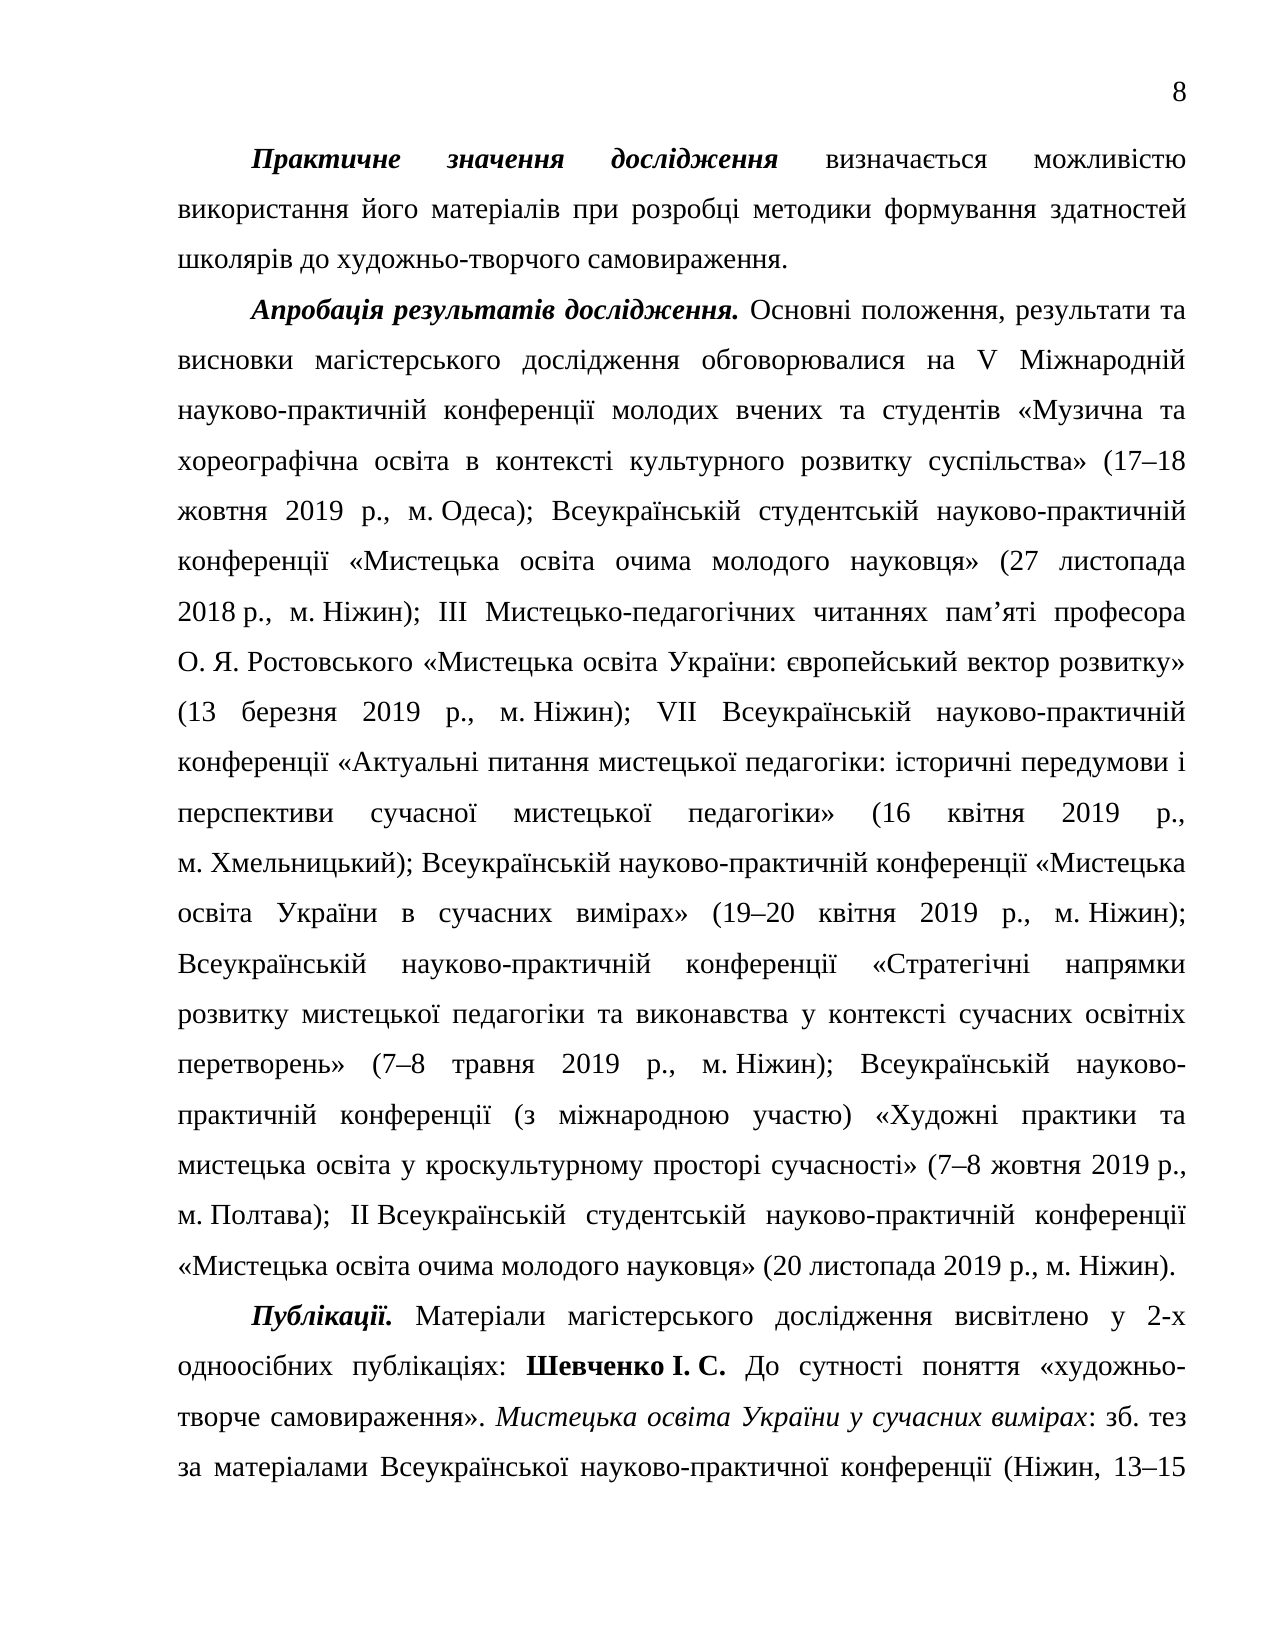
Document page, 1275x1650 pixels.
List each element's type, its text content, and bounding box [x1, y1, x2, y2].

text Практичне значення дослідження визначається можливістю використання його матеріалів при розробці методики формування здатностей школярів до художньо-творчого самовираження. [177, 141, 1186, 275]
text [177, 1298, 1186, 1482]
text Апробація результатів дослідження. Основні положення, результати та висновки магістерського дослідження обговорювалися на V Міжнародній науково-практичній конференції молодих вчених та студентів «Музична та хореографічна освіта в контексті культурного розвитку суспільства» (17–18 жовтня 2019 р., м. Одеса); Всеукраїнській студентській науково-практичній конференції «Мистецька освіта очима молодого науковця» (27 листопада 2018 р., м. Ніжин); ІІІ Мистецько-педагогічних читаннях пам’яті професора О. Я. Ростовського «Мистецька освіта України: європейський вектор розвитку» (13 березня 2019 р., м. Ніжин); VІІ Всеукраїнській науково-практичній конференції «Актуальні питання мистецької педагогіки: історичні передумови і перспективи сучасної мистецької педагогіки» (16 квітня 2019 р., м. Хмельницький); Всеукраїнській науково-практичній конференції «Мистецька освіта України в сучасних вимірах» (19–20 квітня 2019 р., м. Ніжин); Всеукраїнській науково-практичній конференції «Стратегічні напрямки розвитку мистецької педагогіки та виконавства у контексті сучасних освітніх перетворень» (7–8 травня 2019 р., м. Ніжин); Всеукраїнській науково-практичній конференції (з міжнародною участю) «Художні практики та мистецька освіта у кроскультурному просторі сучасності» (7–8 жовтня 2019 р., м. Полтава); ІІ Всеукраїнській студентській науково-практичній конференції «Мистецька освіта очима молодого науковця» (20 листопада 2019 р., м. Ніжин). [177, 292, 1186, 1281]
